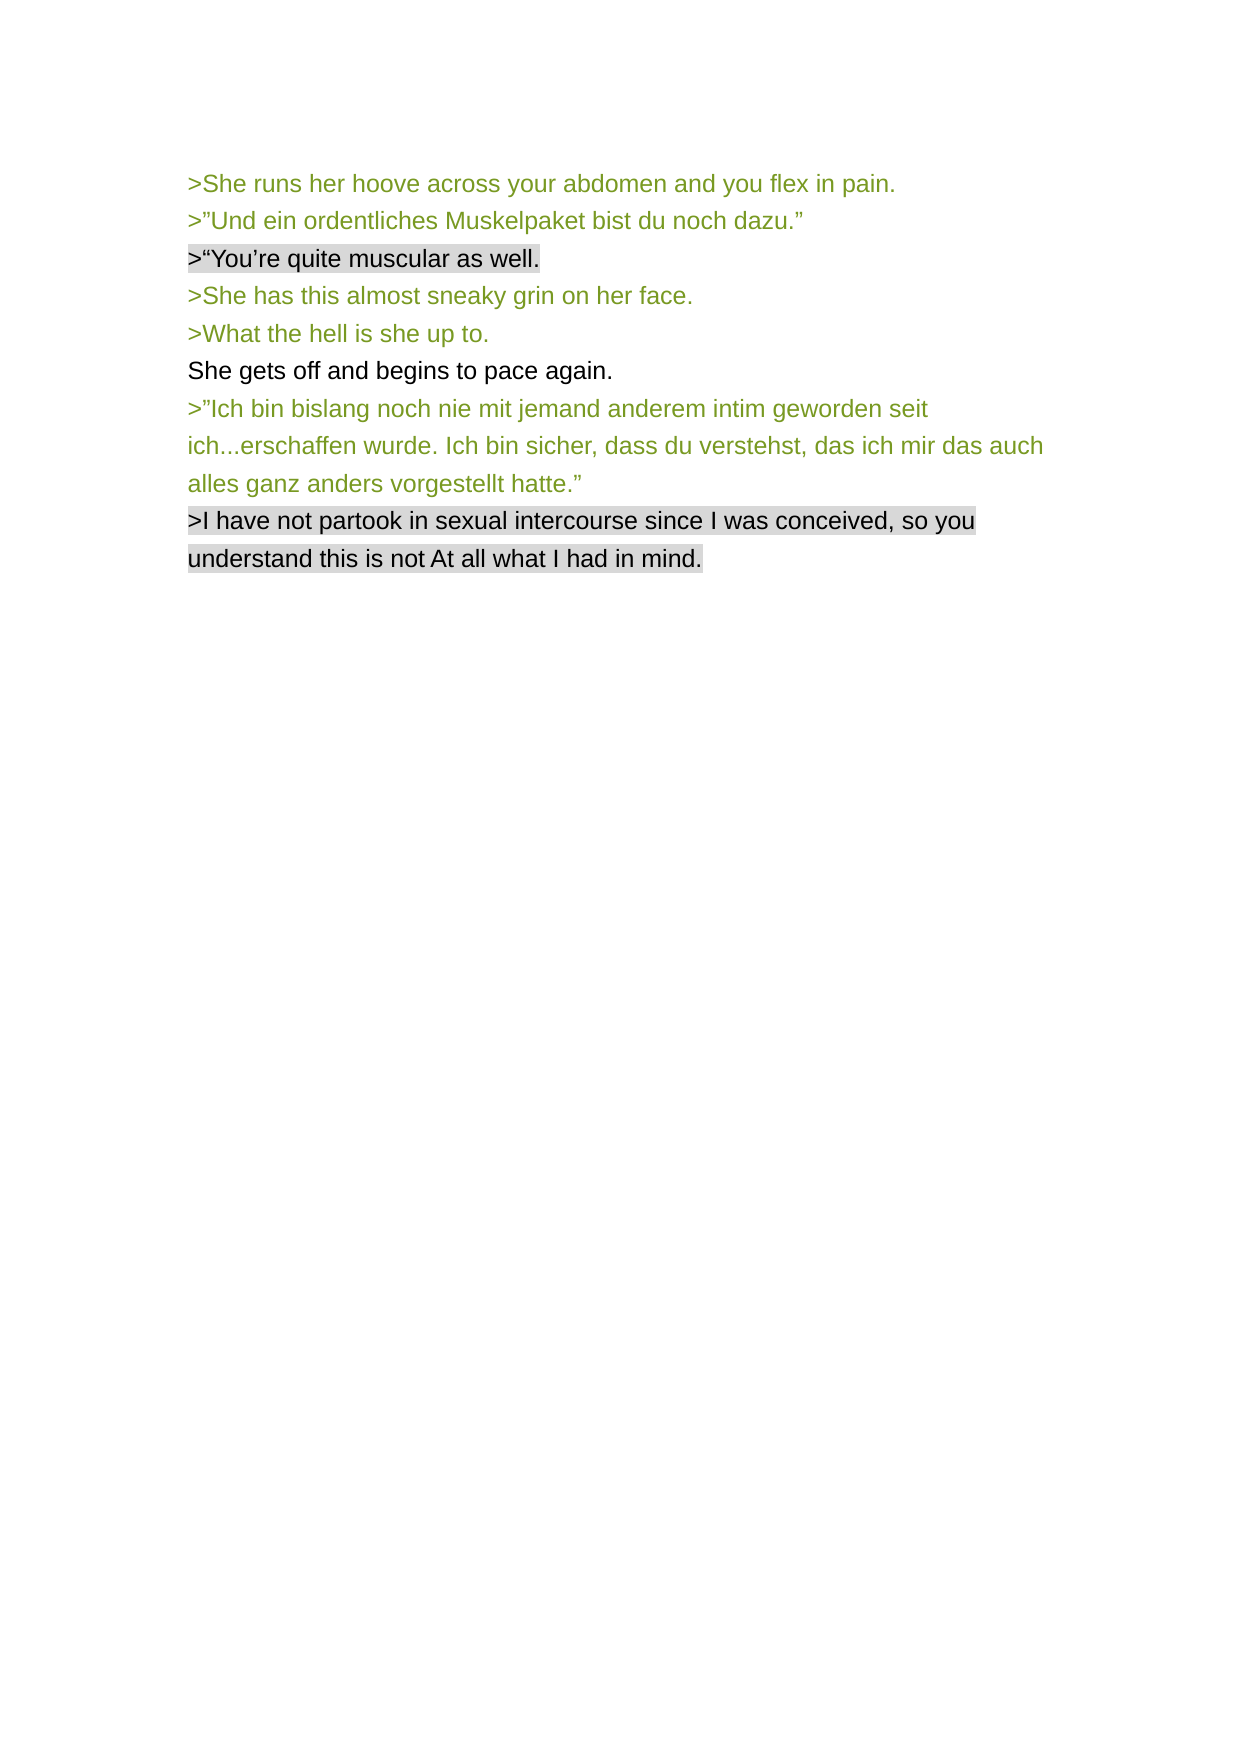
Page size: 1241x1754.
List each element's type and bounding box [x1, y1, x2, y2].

text [187, 164, 1053, 577]
